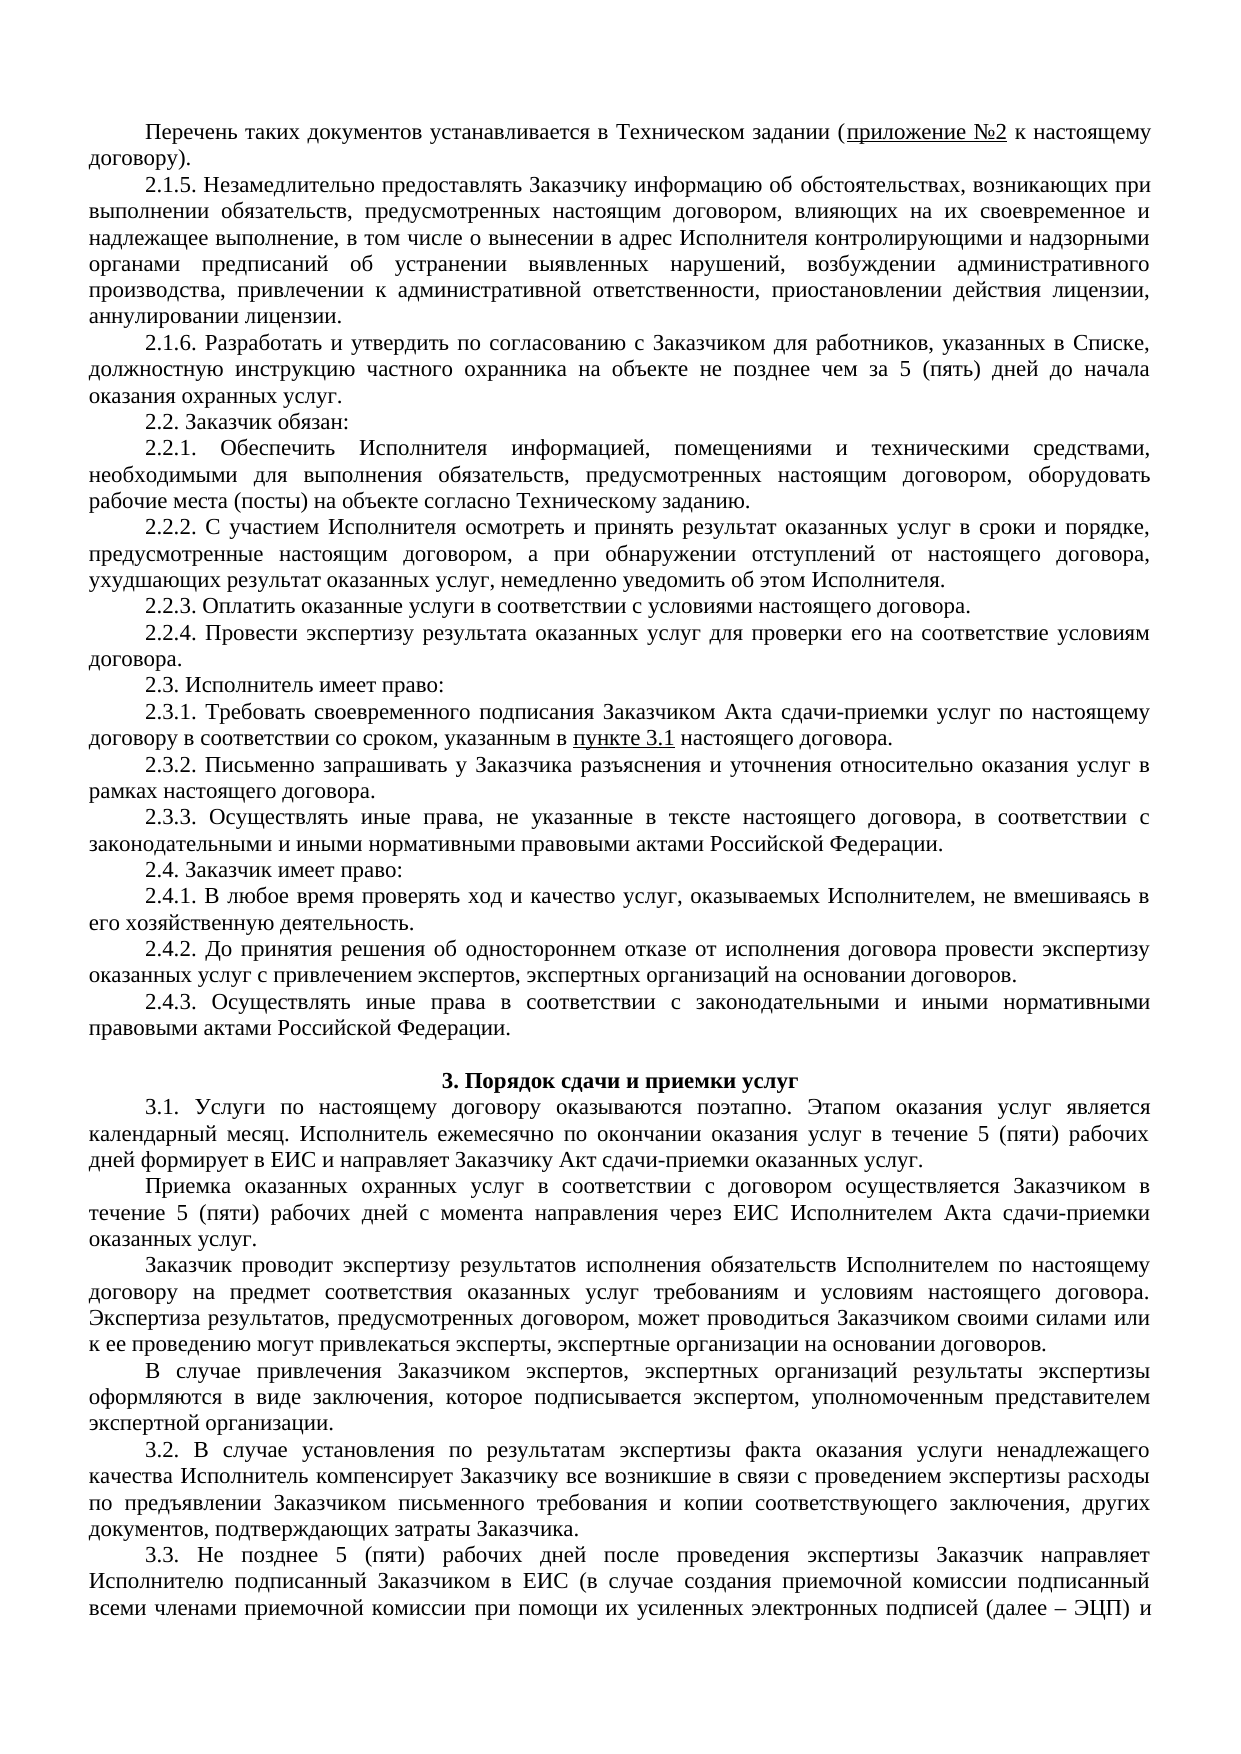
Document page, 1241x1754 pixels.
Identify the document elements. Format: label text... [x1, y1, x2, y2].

text Перечень таких документов устанавливается в Техническом задании (приложение №2 к настоящему договору). [89, 118, 1152, 171]
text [89, 1541, 1152, 1620]
text 2.2.3. Оплатить оказанные услуги в соответствии с условиями настоящего договора. [89, 592, 1152, 619]
text 2.3.1. Требовать своевременного подписания Заказчиком Акта сдачи-приемки услуг по настоящему договору в соответствии со сроком, указанным в пункте 3.1 настоящего договора. [89, 698, 1152, 751]
text 2.2.2. С участием Исполнителя осмотреть и принять результат оказанных услуг в сроки и порядке, предусмотренные настоящим договором, а при обнаружении отступлений от настоящего договора, ухудшающих результат оказанных услуг, немедленно уведомить об этом Исполнителя. [89, 513, 1152, 592]
text 2.3. Исполнитель имеет право: [89, 672, 1152, 698]
text 2.2. Заказчик обязан: [89, 408, 1152, 434]
text В случае привлечения Заказчиком экспертов, экспертных организаций результаты экспертизы оформляются в виде заключения, которое подписывается экспертом, уполномоченным представителем экспертной организации. [89, 1357, 1152, 1436]
text Приемка оказанных охранных услуг в соответствии с договором осуществляется Заказчиком в течение 5 (пяти) рабочих дней с момента направления через ЕИС Исполнителем Акта сдачи-приемки оказанных услуг. [89, 1172, 1152, 1251]
text 2.3.2. Письменно запрашивать у Заказчика разъяснения и уточнения относительно оказания услуг в рамках настоящего договора. [89, 751, 1152, 803]
text Заказчик проводит экспертизу результатов исполнения обязательств Исполнителем по настоящему договору на предмет соответствия оказанных услуг требованиям и условиям настоящего договора. Экспертиза результатов, предусмотренных договором, может проводиться Заказчиком своими силами или к ее проведению могут привлекаться эксперты, экспертные организации на основании договоров. [89, 1251, 1152, 1357]
text 3.1. Услуги по настоящему договору оказываются поэтапно. Этапом оказания услуг является календарный месяц. Исполнитель ежемесячно по окончании оказания услуг в течение 5 (пяти) рабочих дней формирует в ЕИС и направляет Заказчику Акт сдачи-приемки оказанных услуг. [89, 1093, 1152, 1172]
text 2.4.1. В любое время проверять ход и качество услуг, оказываемых Исполнителем, не вмешиваясь в его хозяйственную деятельность. [89, 882, 1152, 935]
text 2.1.5. Незамедлительно предоставлять Заказчику информацию об обстоятельствах, возникающих при выполнении обязательств, предусмотренных настоящим договором, влияющих на их своевременное и надлежащее выполнение, в том числе о вынесении в адрес Исполнителя контролирующими и надзорными органами предписаний об устранении выявленных нарушений, возбуждении административного производства, привлечении к административной ответственности, приостановлении действия лицензии, аннулировании лицензии. [89, 171, 1152, 329]
text 3.2. В случае установления по результатам экспертизы факта оказания услуги ненадлежащего качества Исполнитель компенсирует Заказчику все возникшие в связи с проведением экспертизы расходы по предъявлении Заказчиком письменного требования и копии соответствующего заключения, других документов, подтверждающих затраты Заказчика. [89, 1436, 1152, 1541]
text 2.2.4. Провести экспертизу результата оказанных услуг для проверки его на соответствие условиям договора. [89, 619, 1152, 672]
text 3. Порядок сдачи и приемки услуг [89, 1067, 1152, 1093]
text 2.4. Заказчик имеет право: [89, 856, 1152, 882]
text 2.2.1. Обеспечить Исполнителя информацией, помещениями и техническими средствами, необходимыми для выполнения обязательств, предусмотренных настоящим договором, оборудовать рабочие места (посты) на объекте согласно Техническому заданию. [89, 434, 1152, 513]
text 2.4.3. Осуществлять иные права в соответствии с законодательными и иными нормативными правовыми актами Российской Федерации. [89, 988, 1152, 1041]
text 2.1.6. Разработать и утвердить по согласованию с Заказчиком для работников, указанных в Списке, должностную инструкцию частного охранника на объекте не позднее чем за 5 (пять) дней до начала оказания охранных услуг. [89, 329, 1152, 408]
text 2.3.3. Осуществлять иные права, не указанные в тексте настоящего договора, в соответствии с законодательными и иными нормативными правовыми актами Российской Федерации. [89, 803, 1152, 856]
text 2.4.2. До принятия решения об одностороннем отказе от исполнения договора провести экспертизу оказанных услуг с привлечением экспертов, экспертных организаций на основании договоров. [89, 935, 1152, 988]
